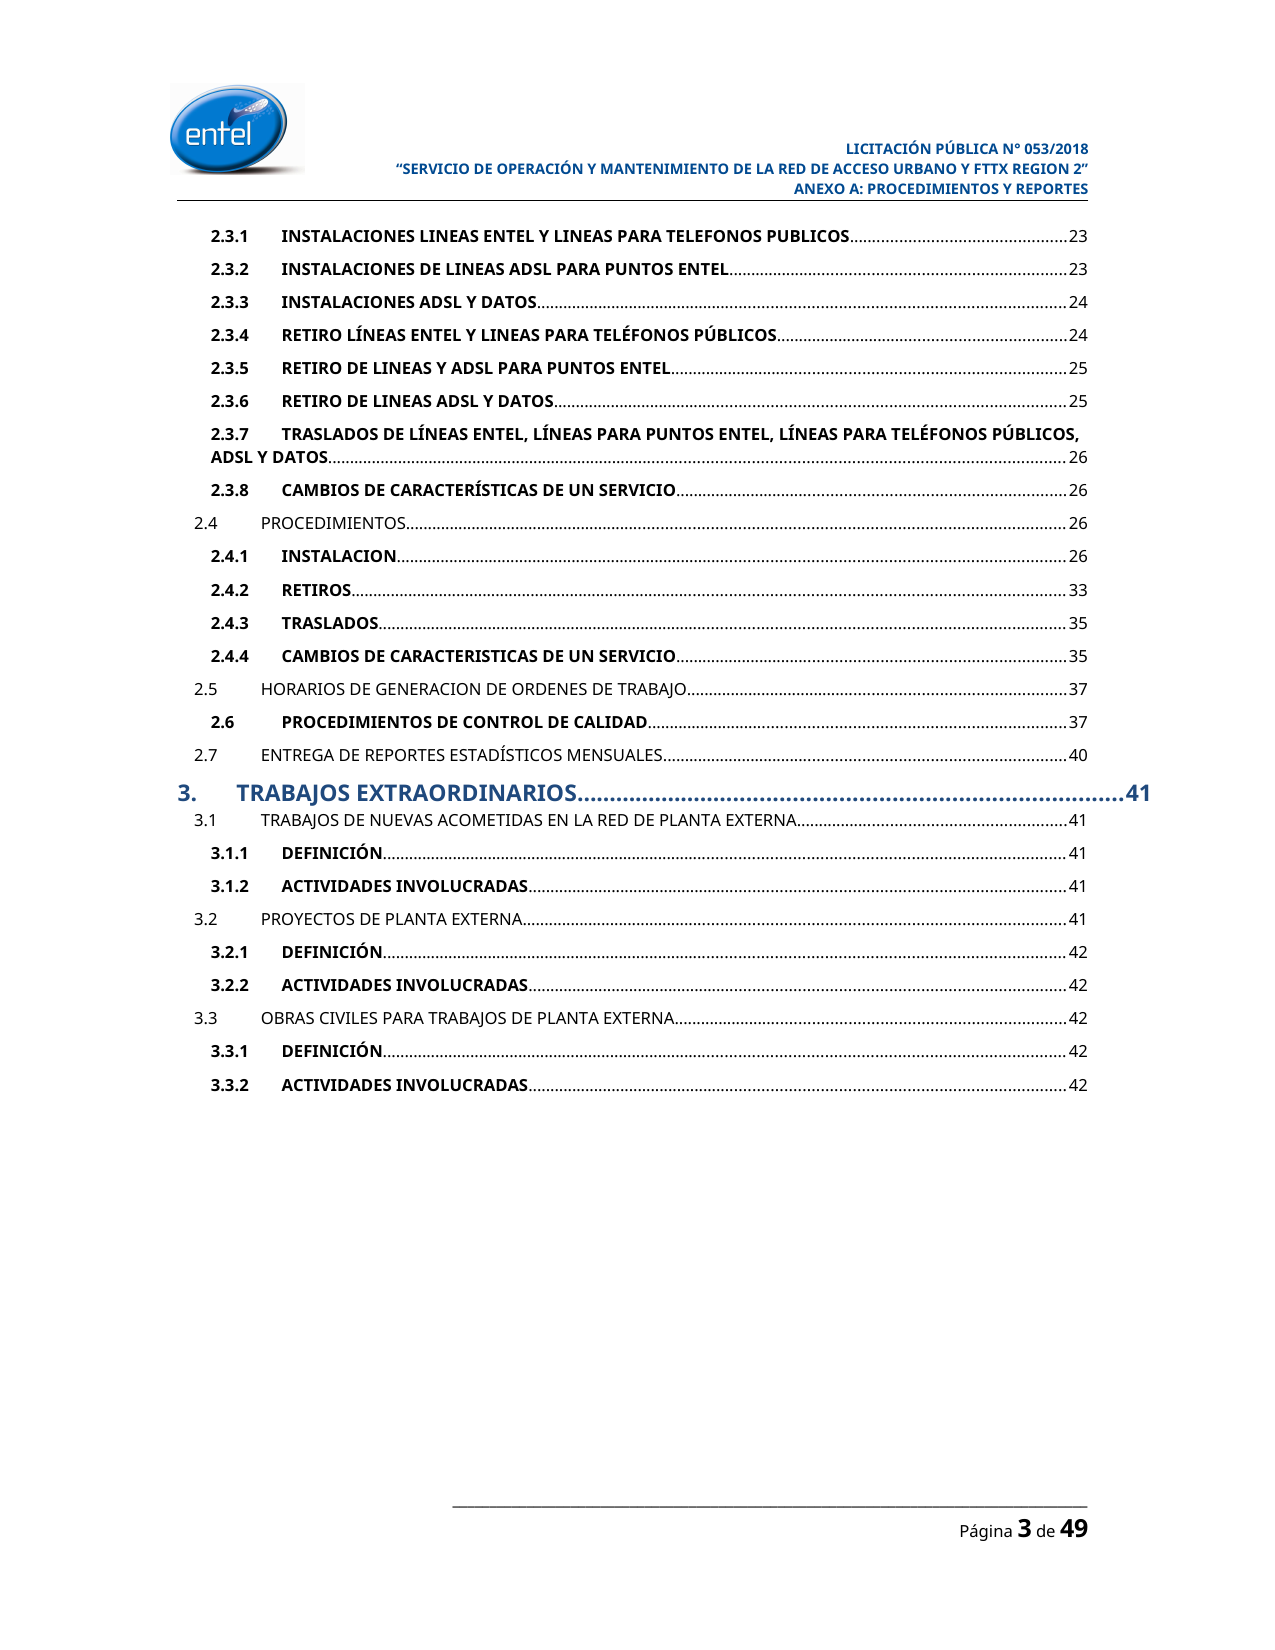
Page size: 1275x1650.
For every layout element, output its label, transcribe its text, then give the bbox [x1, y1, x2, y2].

text 3.2.1 DEFINICIÓN 42 [211, 941, 1088, 963]
text 3.2.2 ACTIVIDADES INVOLUCRADAS 42 [211, 974, 1088, 996]
text 2.3.6 RETIRO DE LINEAS ADSL Y DATOS 25 [211, 390, 1088, 412]
text 3.1.2 ACTIVIDADES INVOLUCRADAS 41 [211, 874, 1088, 897]
text 3.3.2 ACTIVIDADES INVOLUCRADAS 42 [211, 1073, 1088, 1096]
text 2.4.2 RETIROS 33 [211, 578, 1088, 601]
text 3.2 PROYECTOS DE PLANTA EXTERNA 41 [194, 907, 1088, 930]
text 2.7 ENTREGA DE REPORTES ESTADÍSTICOS MENSUALES 40 [194, 744, 1088, 766]
text 2.3.7 TRASLADOS DE LÍNEAS ENTEL, LÍNEAS PARA PUNTOS ENTEL, LÍNEAS PARA TELÉFONOS PÚBLICOS, ADSL Y DATOS 26 [211, 423, 1088, 468]
text 2.5 HORARIOS DE GENERACION DE ORDENES DE TRABAJO 37 [194, 677, 1088, 700]
text 3. TRABAJOS EXTRAORDINARIOS 41 [177, 777, 1088, 808]
text 2.3.3 INSTALACIONES ADSL Y DATOS 24 [211, 290, 1088, 313]
text 2.3.4 RETIRO LÍNEAS ENTEL Y LINEAS PARA TELÉFONOS PÚBLICOS 24 [211, 323, 1088, 346]
text 3.1 TRABAJOS DE NUEVAS ACOMETIDAS EN LA RED DE PLANTA EXTERNA 41 [194, 808, 1088, 831]
text 2.3.5 RETIRO DE LINEAS Y ADSL PARA PUNTOS ENTEL 25 [211, 357, 1088, 379]
text 3.1.1 DEFINICIÓN 41 [211, 841, 1088, 864]
text 2.4.1 INSTALACION 26 [211, 545, 1088, 568]
text 2.3.2 INSTALACIONES DE LINEAS ADSL PARA PUNTOS ENTEL 23 [211, 257, 1088, 280]
text 2.6 PROCEDIMIENTOS DE CONTROL DE CALIDAD 37 [211, 711, 1088, 733]
picture [169, 83, 305, 175]
text 2.3.1 INSTALACIONES LINEAS ENTEL Y LINEAS PARA TELEFONOS PUBLICOS 23 [211, 224, 1088, 247]
text 2.4.3 TRASLADOS 35 [211, 611, 1088, 634]
text 2.3.8 CAMBIOS DE CARACTERÍSTICAS DE UN SERVICIO 26 [211, 479, 1088, 501]
text 3.3 OBRAS CIVILES PARA TRABAJOS DE PLANTA EXTERNA 42 [194, 1007, 1088, 1029]
text 2.4.4 CAMBIOS DE CARACTERISTICAS DE UN SERVICIO 35 [211, 644, 1088, 667]
text 2.4 PROCEDIMIENTOS 26 [194, 512, 1088, 534]
text 3.3.1 DEFINICIÓN 42 [211, 1040, 1088, 1063]
